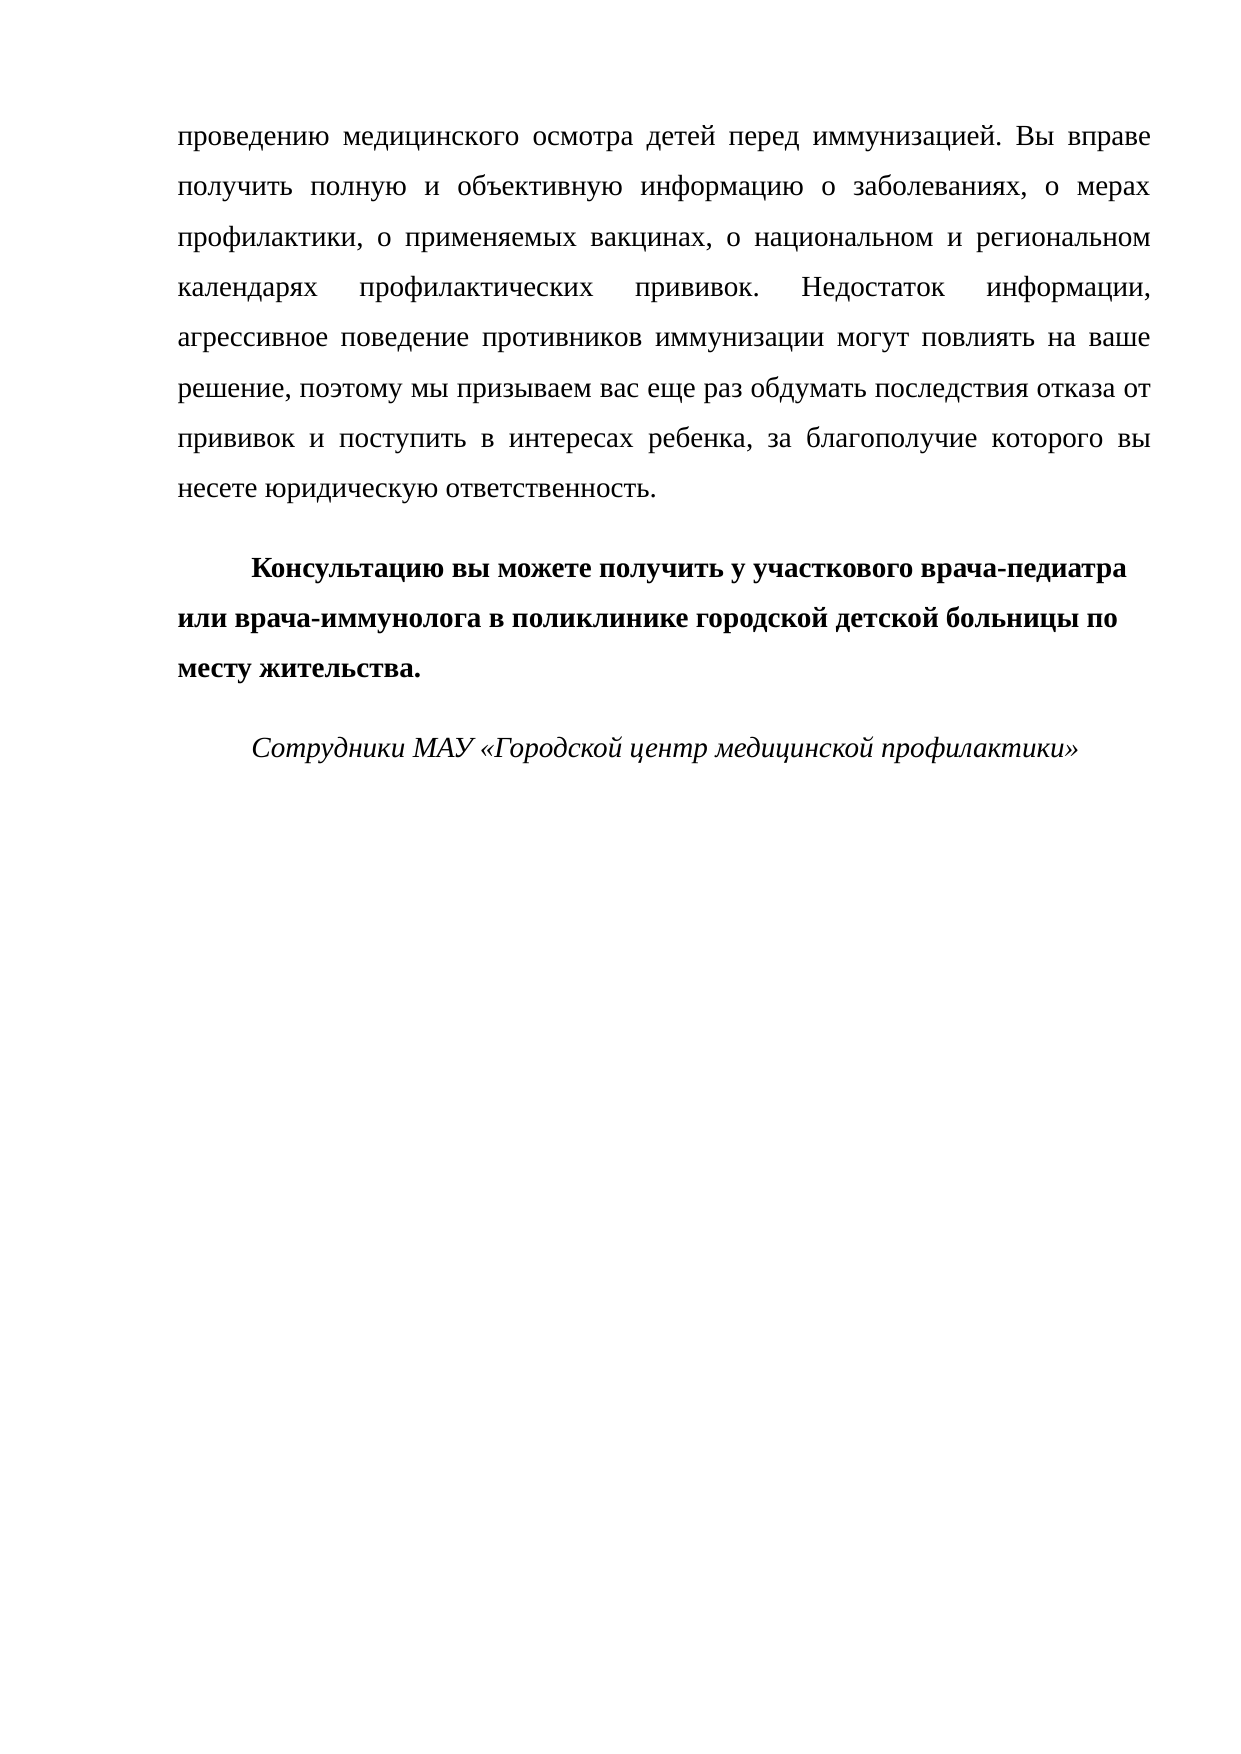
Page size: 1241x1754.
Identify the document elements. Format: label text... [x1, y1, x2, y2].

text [177, 118, 1152, 504]
subtitle Сотрудники МАУ «Городской центр медицинской профилактики» [177, 730, 1152, 763]
subtitle Консультацию вы можете получить у участкового врача-педиатра или врача-иммунолога в поликлинике городской детской больницы по месту жительства. [177, 550, 1152, 684]
